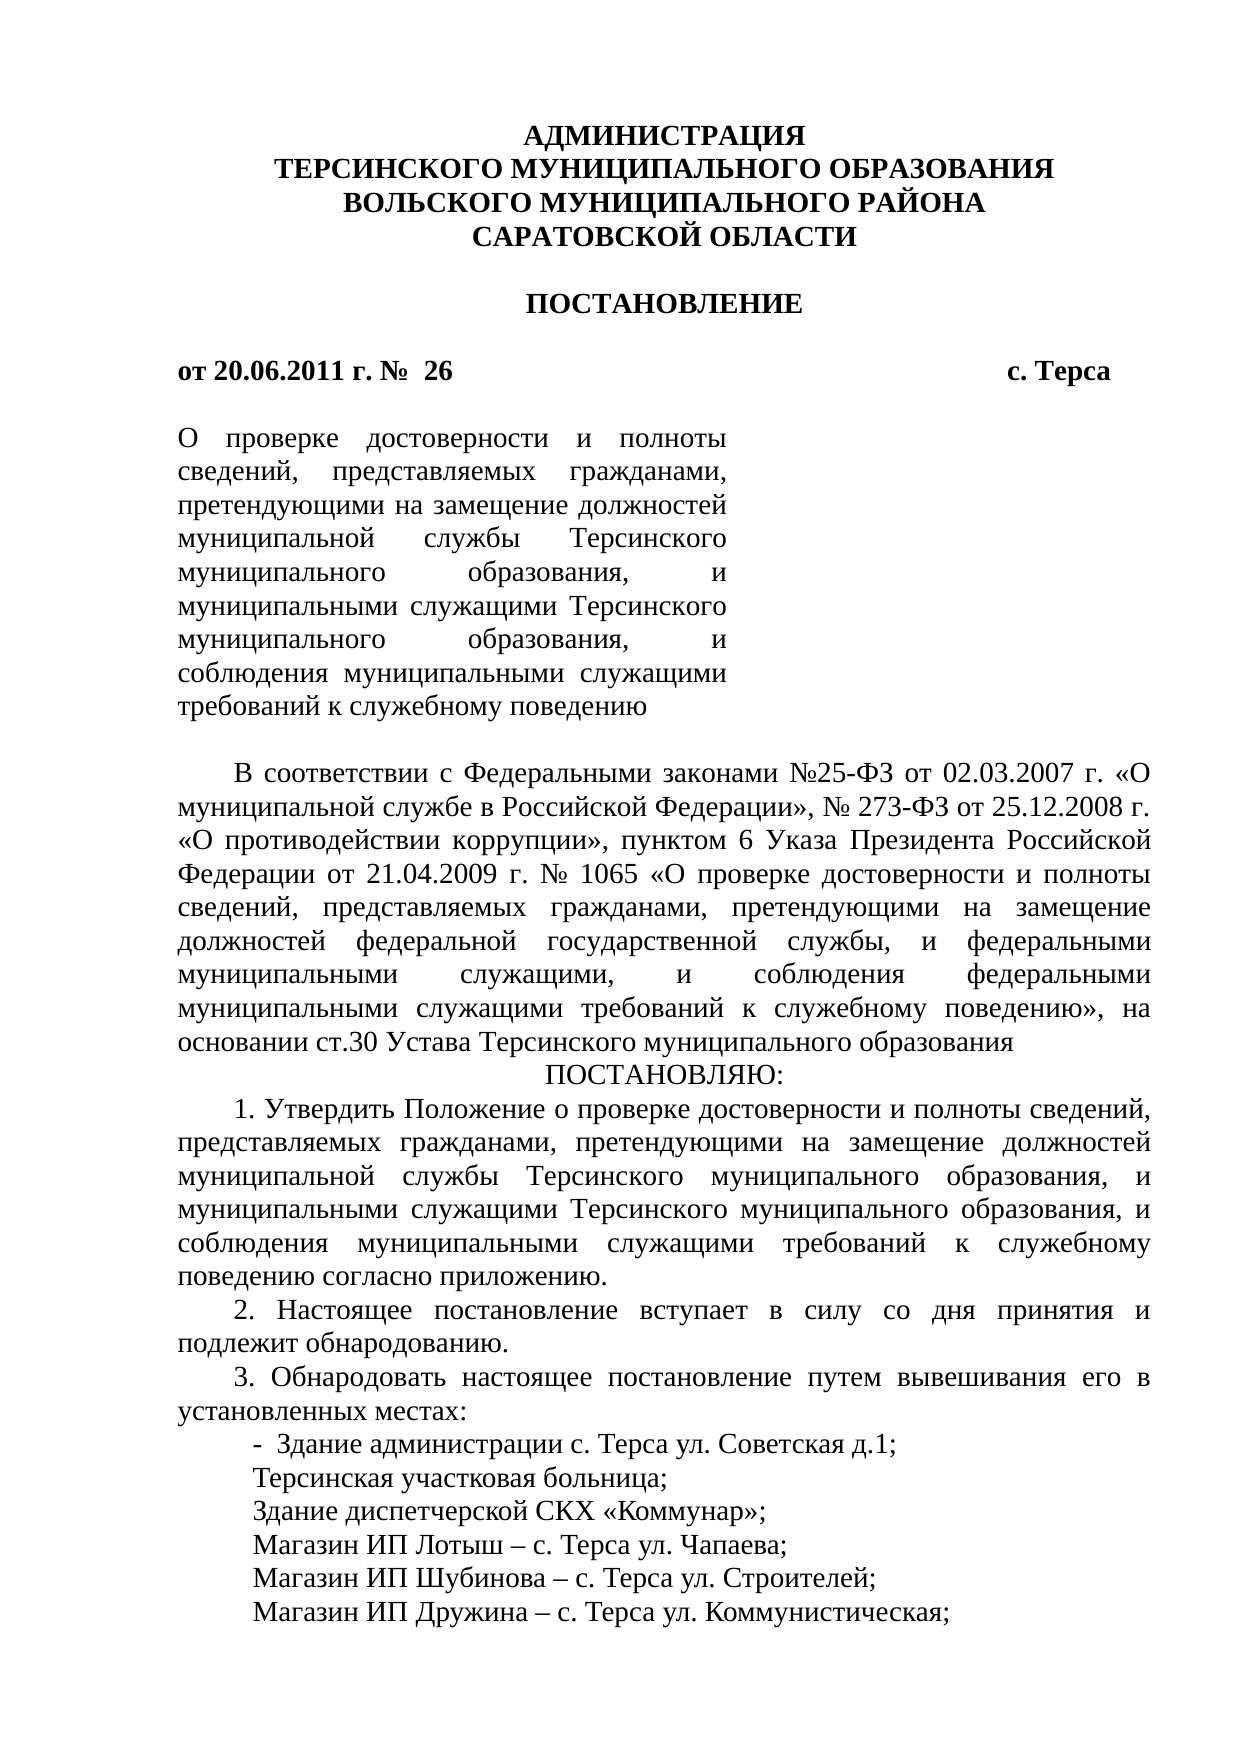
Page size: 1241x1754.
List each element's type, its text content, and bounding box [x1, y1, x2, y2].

text - Здание администрации с. Терса ул. Советская д.1; [252, 1426, 1152, 1460]
text Магазин ИП Шубинова – с. Терса ул. Строителей; [252, 1560, 1152, 1594]
text Терсинская участковая больница; [252, 1460, 1152, 1493]
title ТЕРСИНСКОГО МУНИЦИПАЛЬНОГО ОБРАЗОВАНИЯ ВОЛЬСКОГО МУНИЦИПАЛЬНОГО РАЙОНА [177, 152, 1152, 219]
text ПОСТАНОВЛЯЮ: [177, 1057, 1152, 1091]
title САРАТОВСКОЙ ОБЛАСТИ [177, 219, 1152, 252]
table_header О проверке достоверности и полноты сведений, представляемых гражданами, претендующими на замещение должностей муниципальной службы Терсинского муниципального образования, и муниципальными служащими Терсинского муниципального образования, и соблюдения муниципальными служащими требований к служебному поведению [166, 420, 738, 722]
text Магазин ИП Дружина – с. Терса ул. Коммунистическая; [252, 1594, 1152, 1627]
text 2. Настоящее постановление вступает в силу со дня принятия и подлежит обнародованию. [177, 1292, 1152, 1359]
text 1. Утвердить Положение о проверке достоверности и полноты сведений, представляемых гражданами, претендующими на замещение должностей муниципальной службы Терсинского муниципального образования, и муниципальными служащими Терсинского муниципального образования, и соблюдения муниципальными служащими требований к служебному поведению согласно приложению. [177, 1091, 1152, 1292]
title ПОСТАНОВЛЕНИЕ [177, 286, 1152, 319]
title от 20.06.2011 г. № 26 с. Терса [177, 353, 1152, 386]
text Магазин ИП Лотыш – с. Терса ул. Чапаева; [252, 1527, 1152, 1560]
text Здание диспетчерской СКХ «Коммунар»; [252, 1493, 1152, 1527]
text В соответствии с Федеральными законами №25-ФЗ от 02.03.2007 г. «О муниципальной службе в Российской Федерации», № 273-ФЗ от 25.12.2008 г. «О противодействии коррупции», пунктом 6 Указа Президента Российской Федерации от 21.04.2009 г. № 1065 «О проверке достоверности и полноты сведений, представляемых гражданами, претендующими на замещение должностей федеральной государственной службы, и федеральными муниципальными служащими, и соблюдения федеральными муниципальными служащими требований к служебному поведению», на основании ст.30 Устава Терсинского муниципального образования [177, 755, 1152, 1057]
title АДМИНИСТРАЦИЯ [177, 118, 1152, 152]
text 3. Обнародовать настоящее постановление путем вывешивания его в установленных местах: [177, 1359, 1152, 1426]
